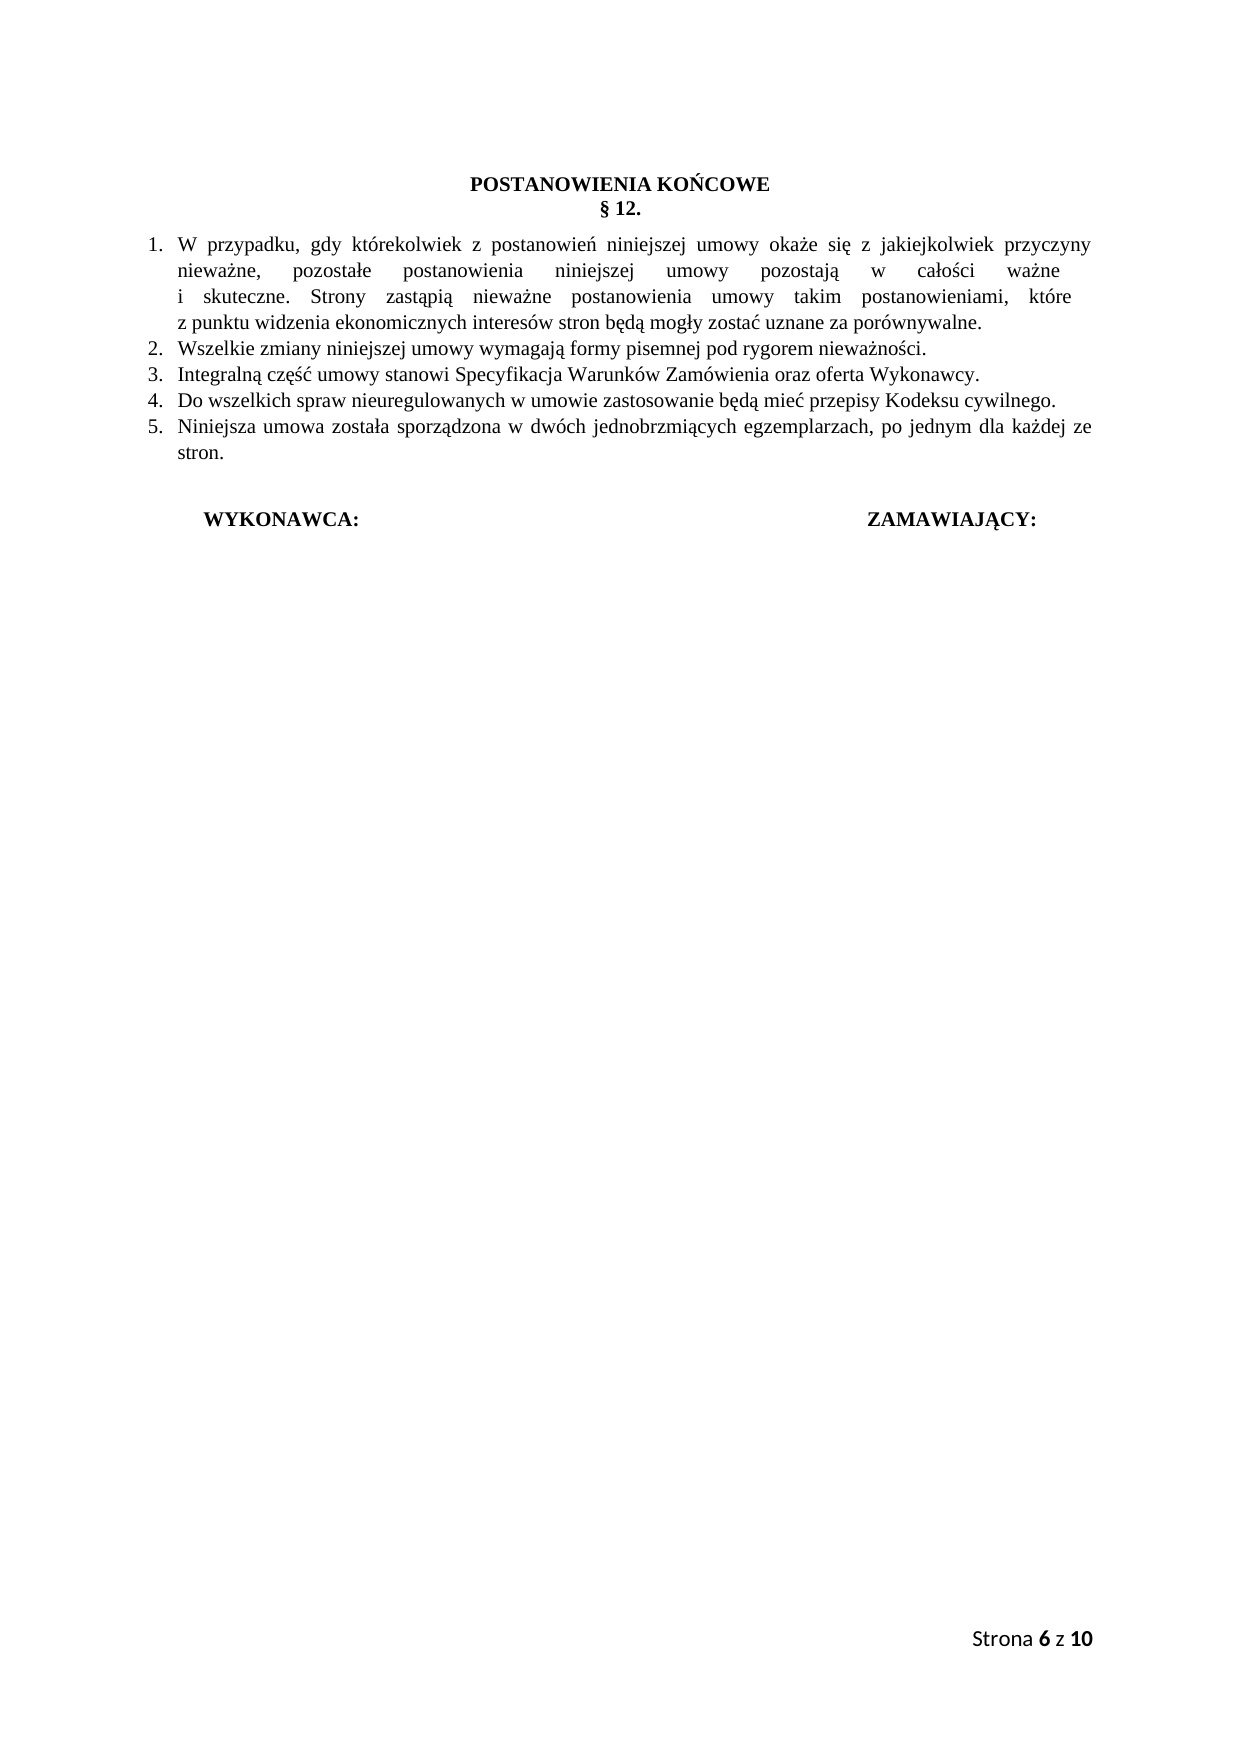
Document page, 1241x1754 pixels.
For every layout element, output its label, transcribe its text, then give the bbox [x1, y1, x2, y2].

list Wszelkie zmiany niniejszej umowy wymagają formy pisemnej pod rygorem nieważności. [148, 336, 1093, 360]
list Integralną część umowy stanowi Specyfikacja Warunków Zamówienia oraz oferta Wykonawcy. [148, 362, 1093, 386]
list Niniejsza umowa została sporządzona w dwóch jednobrzmiących egzemplarzach, po jednym dla każdej ze stron. [148, 414, 1093, 464]
list W przypadku, gdy którekolwiek z postanowień niniejszej umowy okaże się z jakiejkolwiek przyczyny nieważne, pozostałe postanowienia niniejszej umowy pozostają w całości ważne i skuteczne. Strony zastąpią nieważne postanowienia umowy takim postanowieniami, które z punktu widzenia ekonomicznych interesów stron będą mogły zostać uznane za porównywalne. [148, 232, 1093, 334]
text § 12. [148, 196, 1093, 220]
text WYKONAWCA: ZAMAWIAJĄCY: [148, 506, 1093, 531]
text POSTANOWIENIA KOŃCOWE [148, 172, 1093, 196]
list Do wszelkich spraw nieuregulowanych w umowie zastosowanie będą mieć przepisy Kodeksu cywilnego. [148, 388, 1093, 412]
